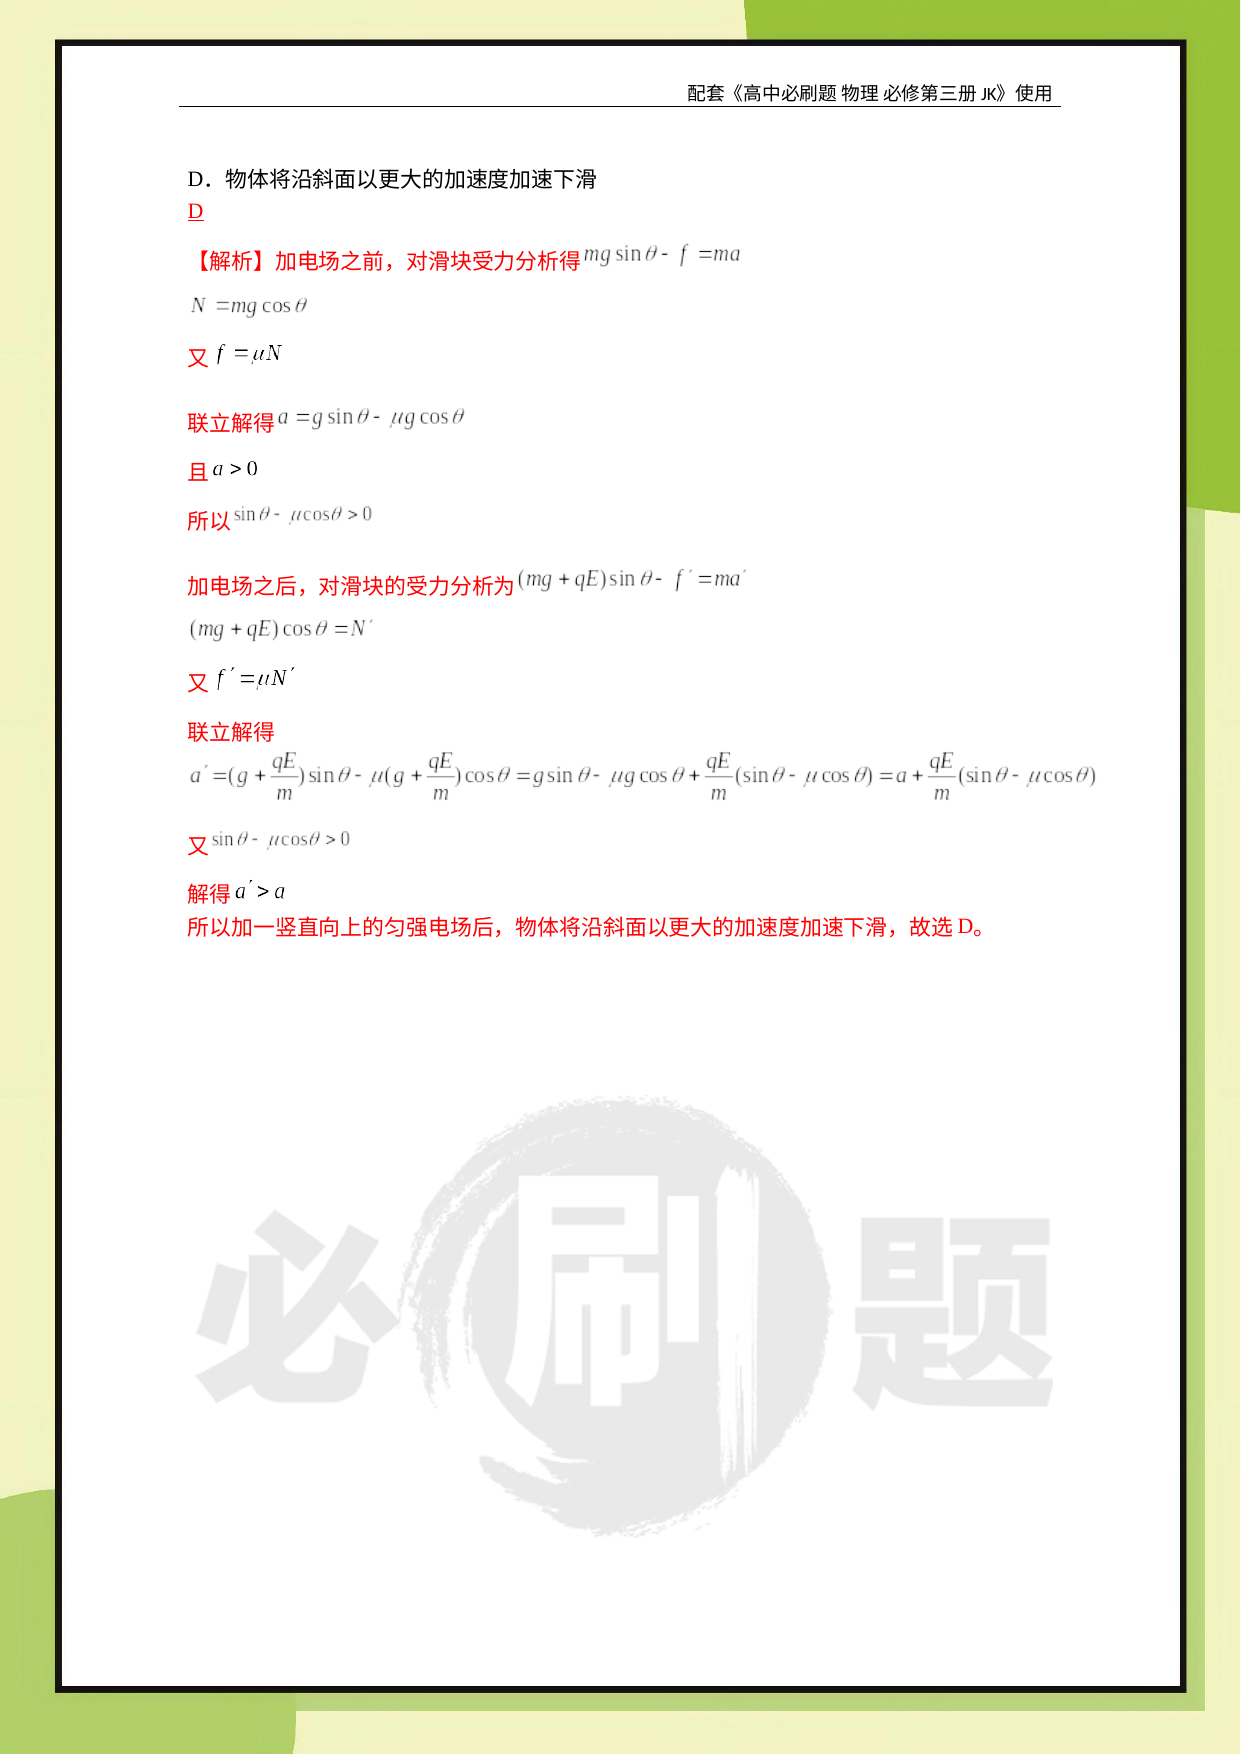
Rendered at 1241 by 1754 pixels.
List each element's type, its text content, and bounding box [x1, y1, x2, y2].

text 所以 [187, 487, 1053, 552]
text 解得 [187, 877, 1053, 909]
text 又 [187, 324, 1053, 389]
text 所以加一竖直向上的匀强电场后，物体将沿斜面以更大的加速度加速下滑，故选D。 [187, 909, 1053, 942]
picture [0, 0, 1241, 1754]
text D [187, 194, 1053, 227]
text 联立解得 [187, 714, 1053, 747]
text 又 [187, 649, 1053, 714]
text 且 [187, 454, 1053, 487]
text 加电场之后，对滑块的受力分析为 [187, 552, 1053, 617]
text 又 [187, 747, 1053, 877]
text 联立解得 [187, 389, 1053, 454]
text D．物体将沿斜面以更大的加速度加速下滑 [187, 162, 1053, 194]
text 【解析】加电场之前，对滑块受力分析得 [187, 227, 1053, 292]
